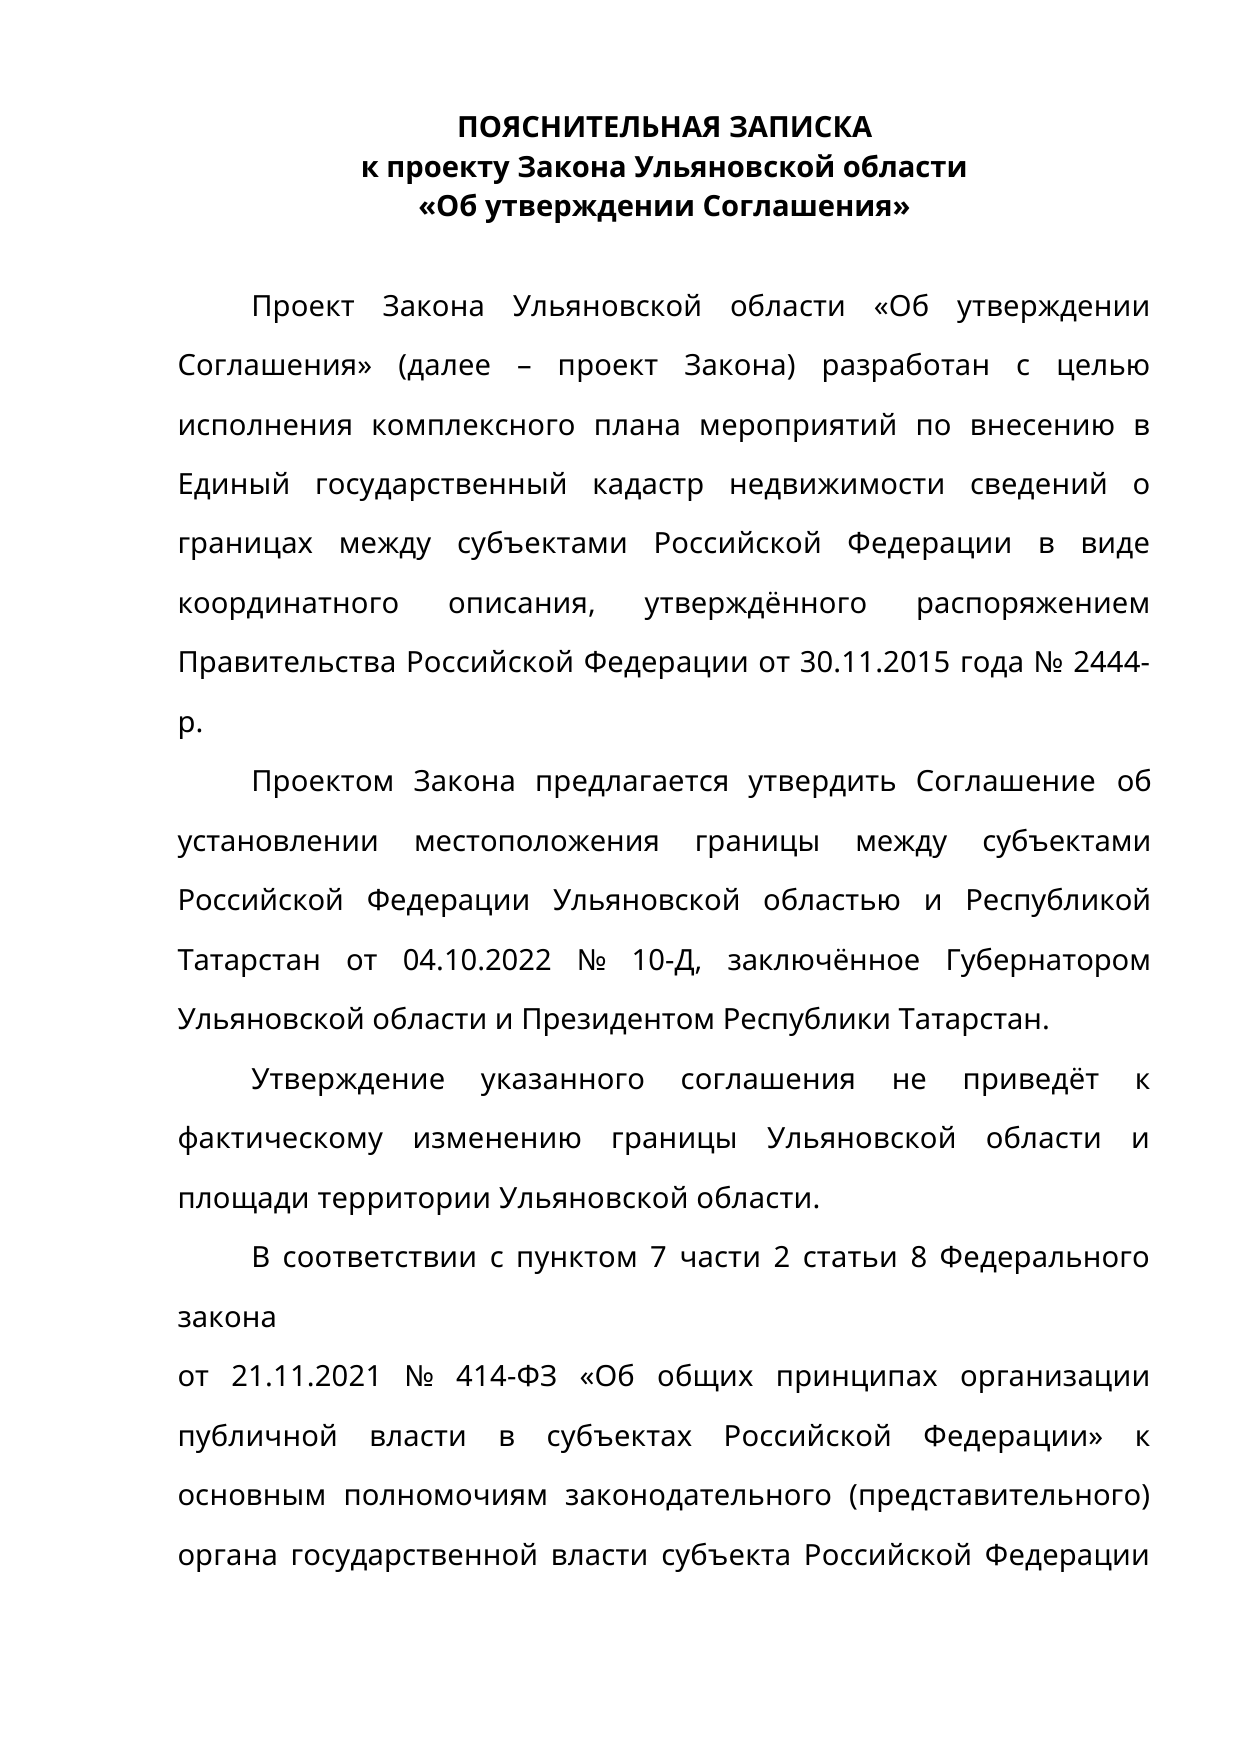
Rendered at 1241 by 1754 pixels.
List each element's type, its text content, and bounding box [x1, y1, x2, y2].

text «Об утверждении Соглашения» [177, 186, 1152, 225]
text к проекту Закона Ульяновской области [177, 146, 1152, 186]
text Проект Закона Ульяновской области «Об утверждении Соглашения» (далее – проект Закона) разработан с целью исполнения комплексного плана мероприятий по внесению в Единый государственный кадастр недвижимости сведений о границах между субъектами Российской Федерации в виде координатного описания, утверждённого распоряжением Правительства Российской Федерации от 30.11.2015 года № 2444-р. [177, 285, 1152, 741]
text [177, 1237, 1152, 1574]
text Утверждение указанного соглашения не приведёт к фактическому изменению границы Ульяновской области и площади территории Ульяновской области. [177, 1058, 1152, 1217]
text Проектом Закона предлагается утвердить Соглашение об установлении местоположения границы между субъектами Российской Федерации Ульяновской областью и Республикой Татарстан от 04.10.2022 № 10-Д, заключённое Губернатором Ульяновской области и Президентом Республики Татарстан. [177, 761, 1152, 1038]
text Пояснительная записка [177, 106, 1152, 146]
